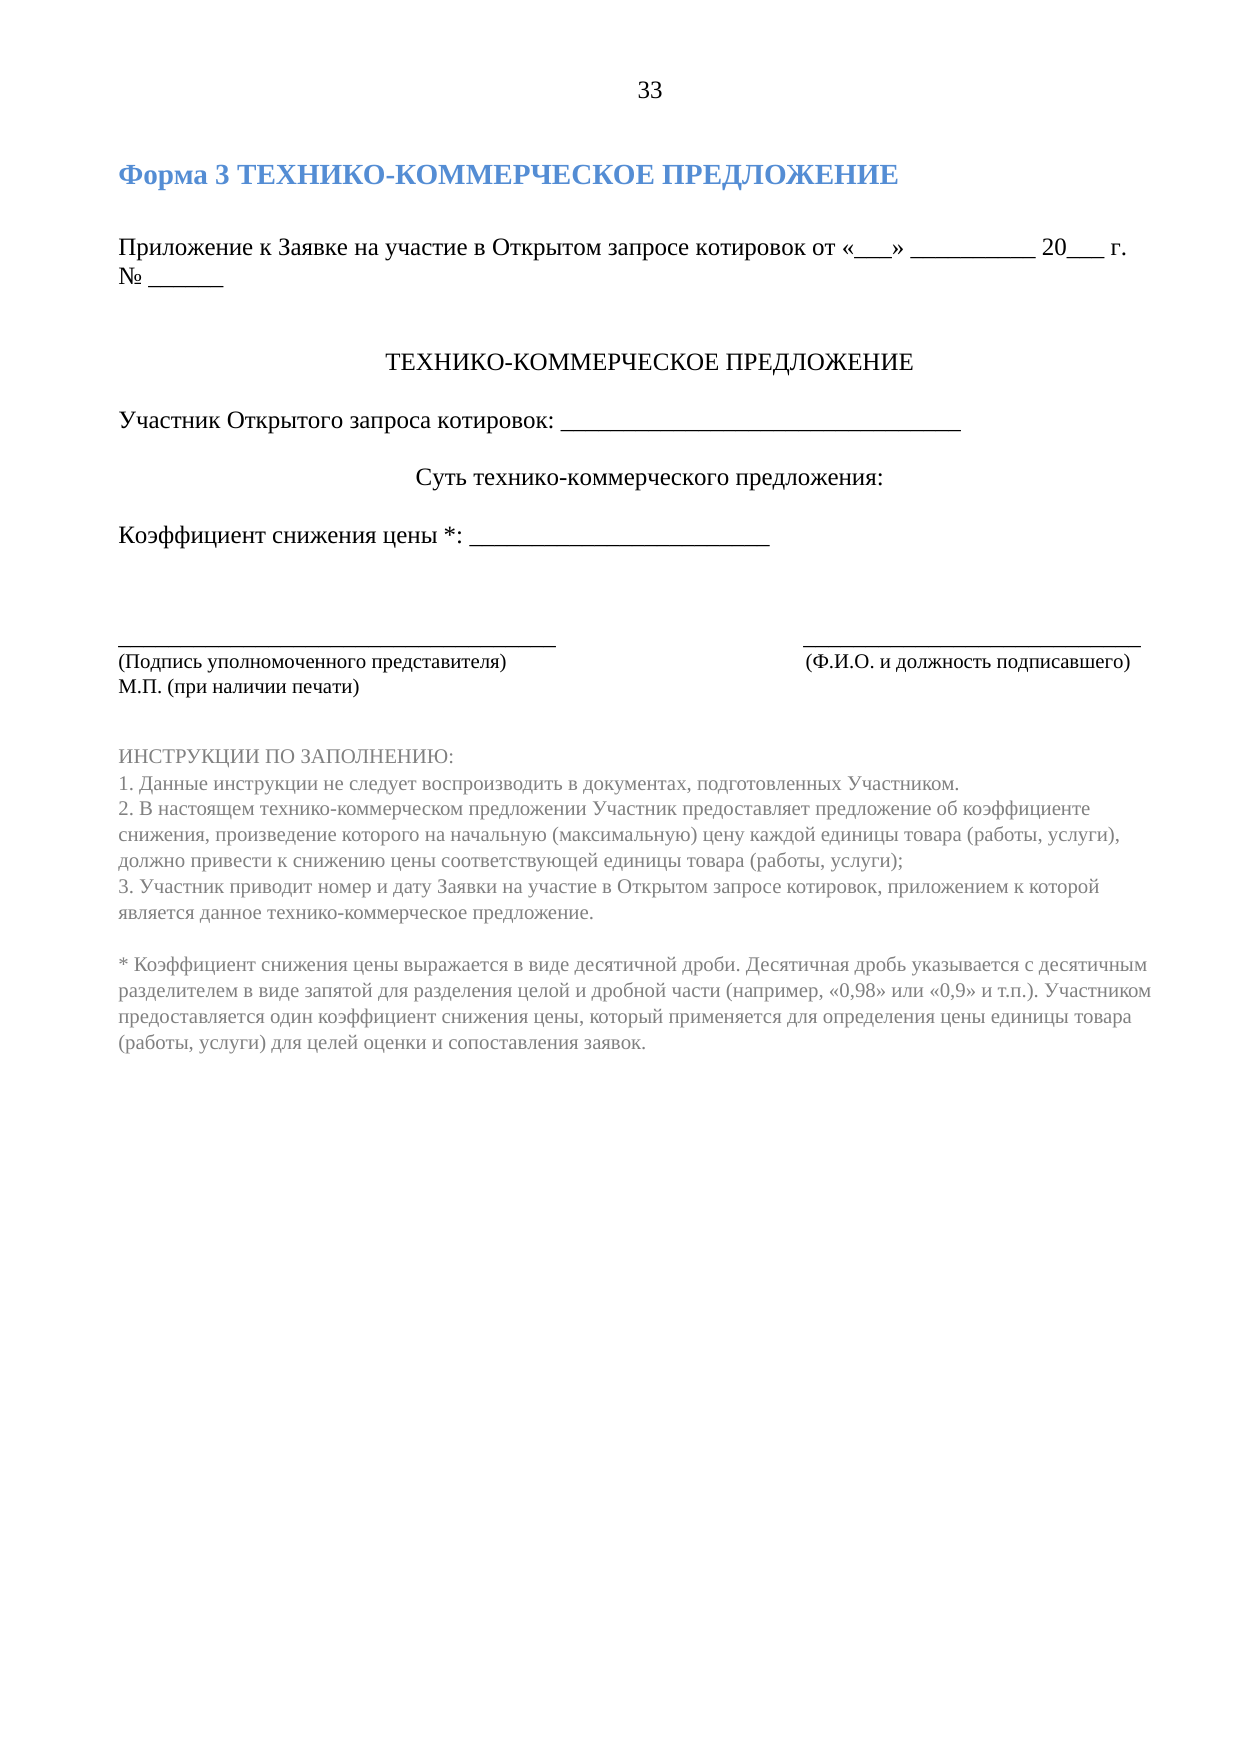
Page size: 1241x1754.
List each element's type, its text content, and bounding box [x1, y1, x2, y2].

text ИНСТРУКЦИИ ПО ЗАПОЛНЕНИЮ: [118, 744, 1181, 768]
text ___________________________________ ___________________________ [118, 621, 1181, 649]
text Суть технико-коммерческого предложения: [118, 462, 1181, 491]
text Коэффициент снижения цены *: ________________________ [118, 520, 1181, 548]
text * Коэффициент снижения цены выражается в виде десятичной дроби. Десятичная дробь указывается с десятичным разделителем в виде запятой для разделения целой и дробной части (например, «0,98» или «0,9» и т.п.). Участником предоставляется один коэффициент снижения цены, который применяется для определения цены единицы товара (работы, услуги) для целей оценки и сопоставления заявок. [118, 952, 1181, 1054]
text 2. В настоящем технико-коммерческом предложении Участник предоставляет предложение об коэффициенте снижения, произведение которого на начальную (максимальную) цену каждой единицы товара (работы, услуги), должно привести к снижению цены соответствующей единицы товара (работы, услуги); [118, 796, 1181, 872]
text ТЕХНИКО-КОММЕРЧЕСКОЕ ПРЕДЛОЖЕНИЕ [118, 347, 1181, 376]
text Приложение к Заявке на участие в Открытом запросе котировок от «___» __________ 20___ г. [118, 232, 1181, 261]
text Форма 3 ТЕХНИКО-КОММЕРЧЕСКОЕ ПРЕДЛОЖЕНИЕ [118, 157, 1181, 191]
text 1. Данные инструкции не следует воспроизводить в документах, подготовленных Участником. [118, 770, 1181, 794]
text М.П. (при наличии печати) [118, 673, 1181, 698]
text Участник Открытого запроса котировок: ________________________________ [118, 405, 1181, 433]
text (Подпись уполномоченного представителя) (Ф.И.О. и должность подписавшего) [118, 649, 1181, 673]
text № ______ [118, 261, 1181, 290]
text 3. Участник приводит номер и дату Заявки на участие в Открытом запросе котировок, приложением к которой является данное технико-коммерческое предложение. [118, 874, 1181, 924]
